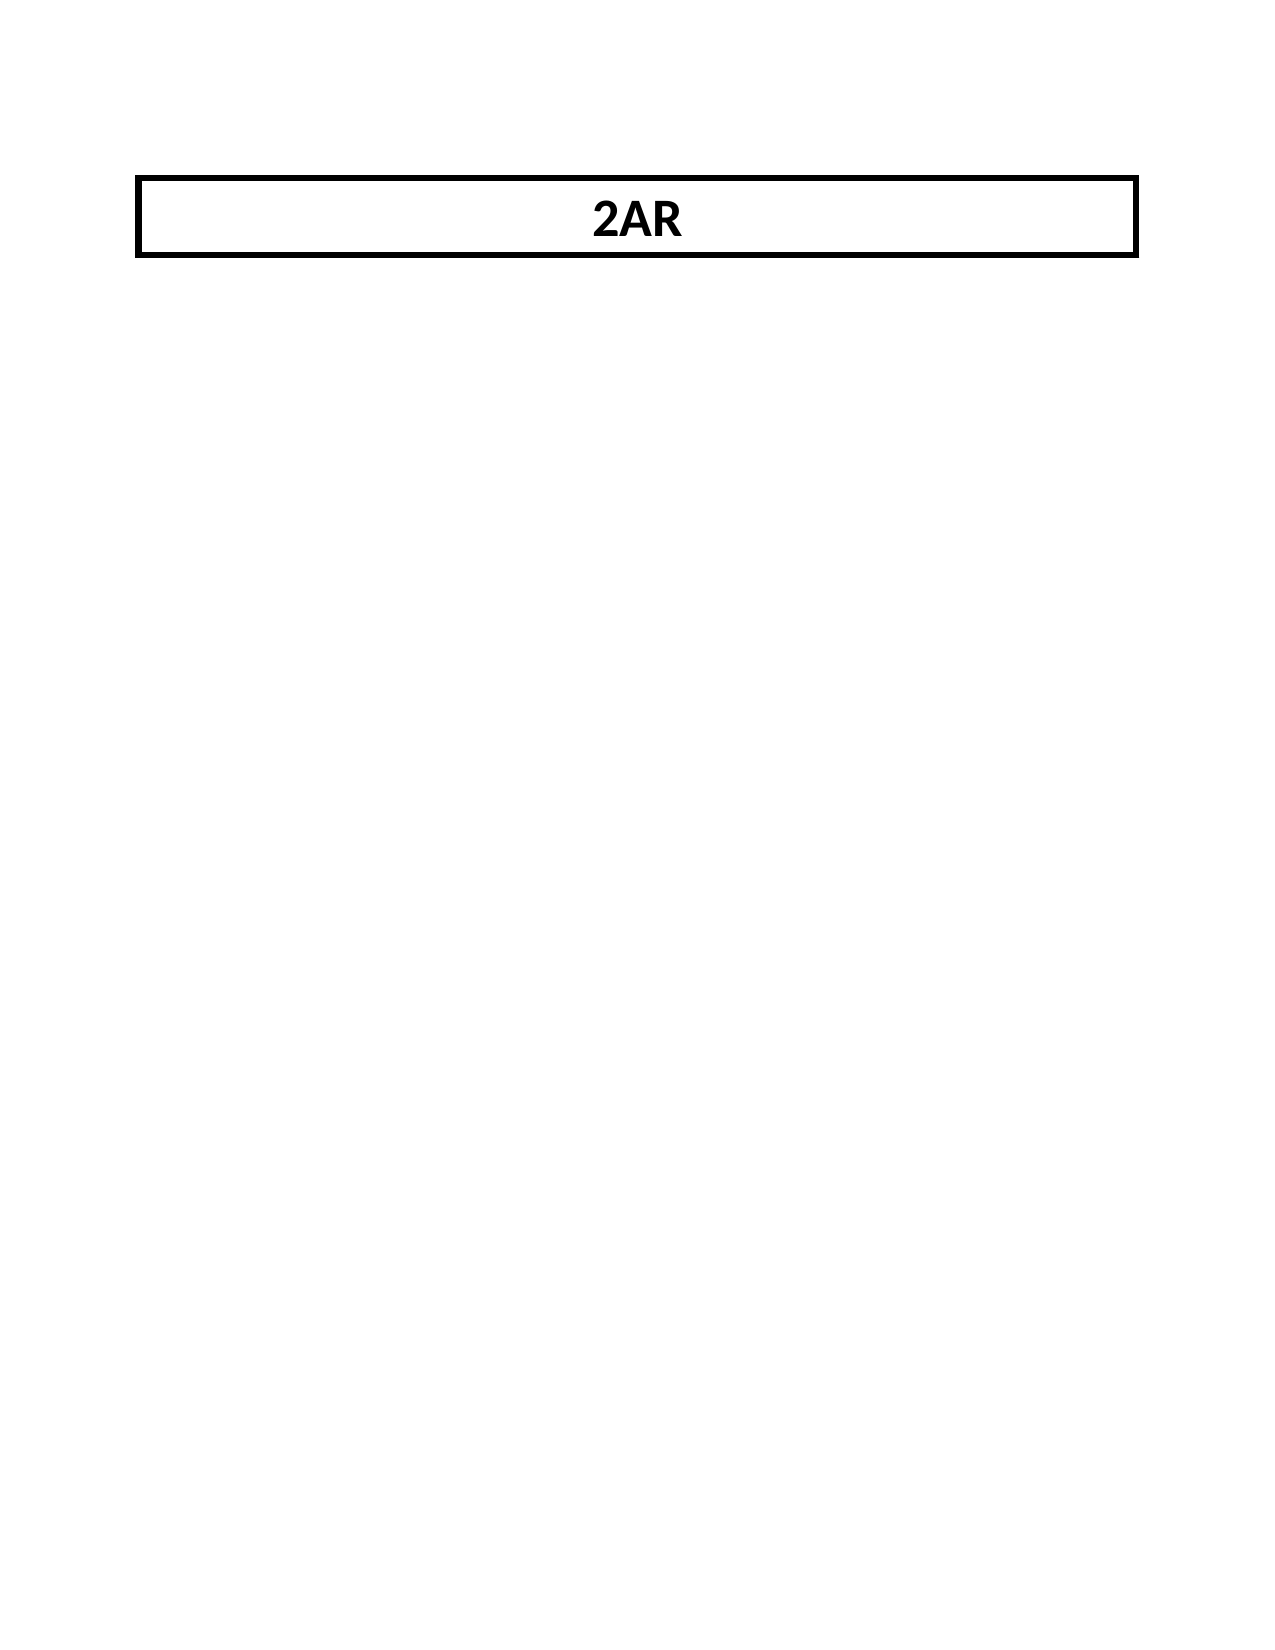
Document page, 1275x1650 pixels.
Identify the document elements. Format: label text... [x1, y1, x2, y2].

subtitle 2AR [142, 181, 1133, 252]
